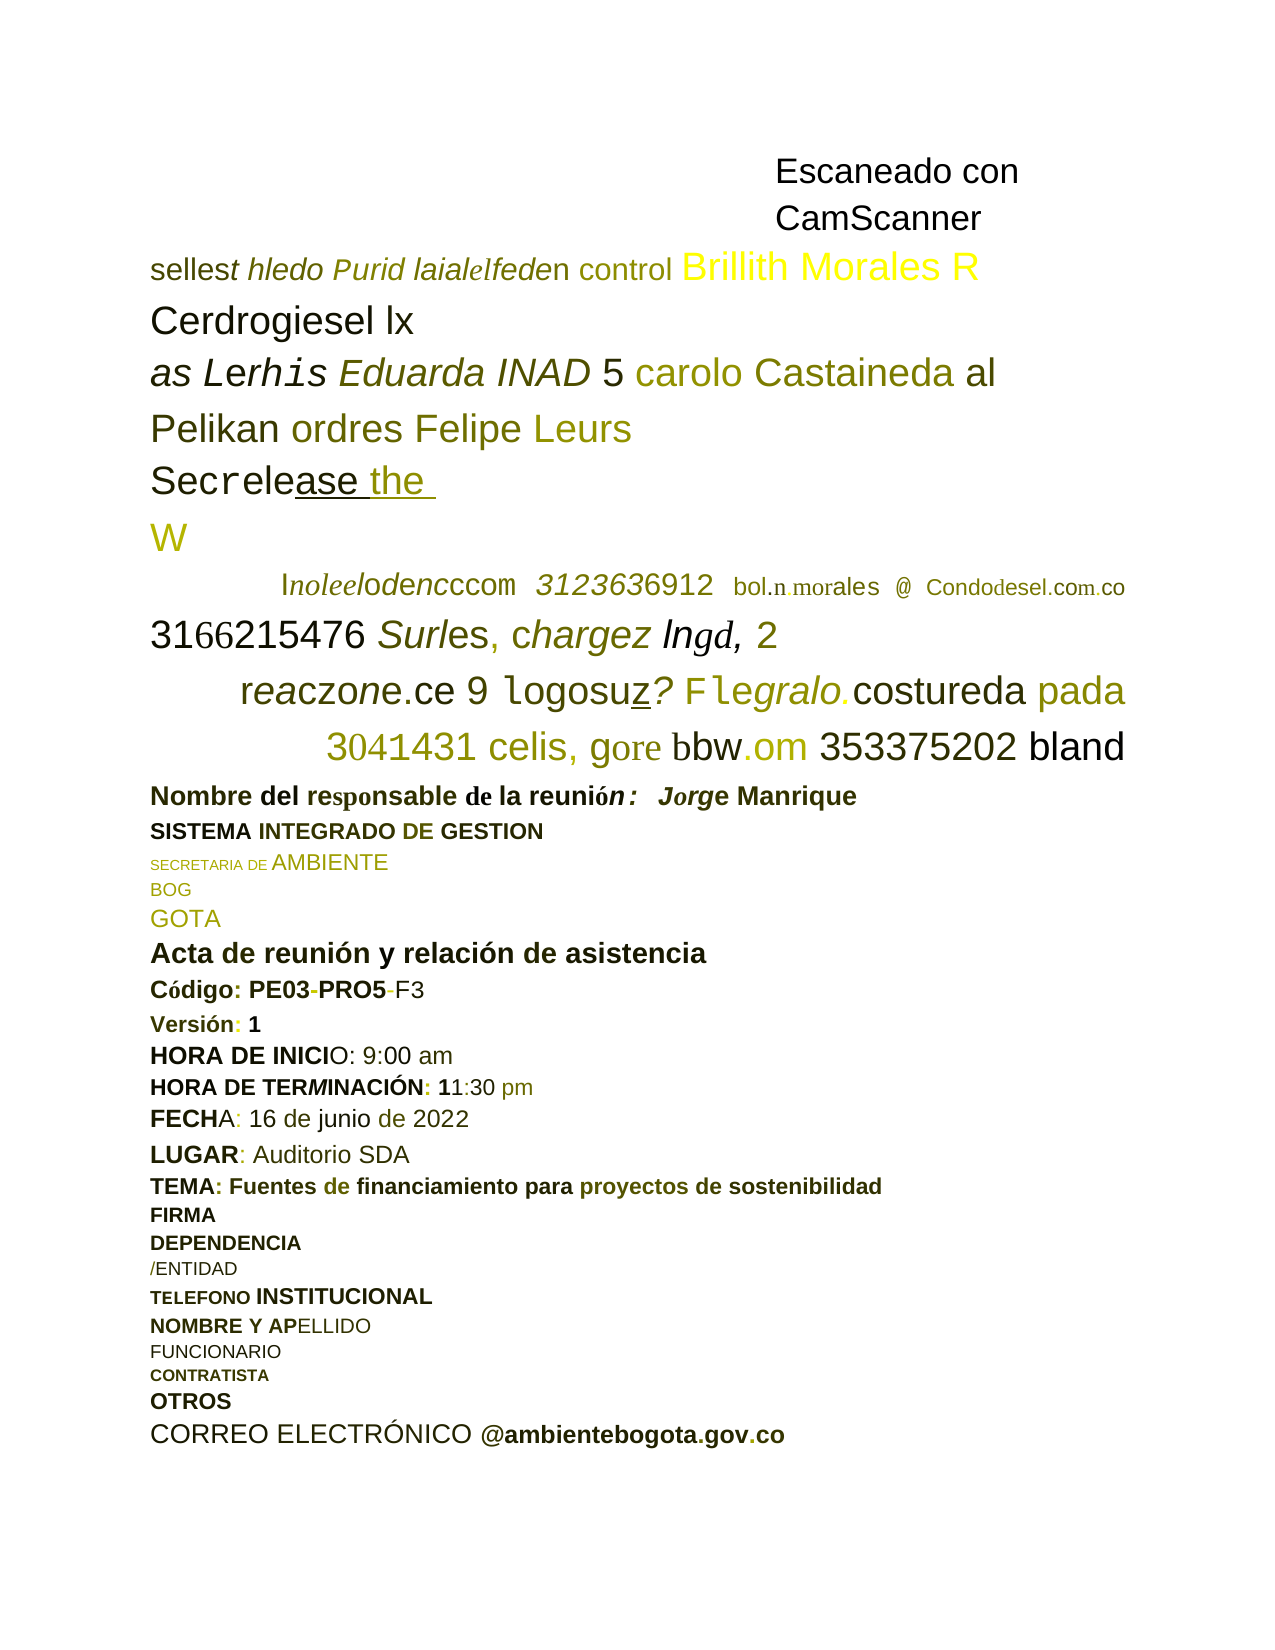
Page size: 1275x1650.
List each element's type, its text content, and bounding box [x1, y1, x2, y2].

text BOG [150, 879, 1125, 900]
text Código: PE03-PRO5-F3 [150, 975, 1125, 1006]
text HORA DE TERMINACIÓN: 11:30 pm [150, 1074, 1125, 1100]
text NOMBRE Y APELLIDO [150, 1314, 1125, 1338]
text Acta de reunión y relación de asistencia [150, 937, 1125, 970]
text SECRETARIA DE AMBIENTE [150, 848, 1125, 875]
text Inoleelodencccom 3123636912 bol.n.morales @ Condodesel.com.co [150, 566, 1125, 605]
text reaczone.ce 9 logosuz? Flegralo.costureda pada 3041431 celis, gore bbw.om 353375202 bland [150, 667, 1125, 772]
text /ENTIDAD [150, 1258, 1125, 1279]
text FIRMA [150, 1203, 1125, 1227]
text DEPENDENCIA [150, 1230, 1125, 1254]
text CORREO ELECTRÓNICO @ambientebogota.gov.co [150, 1418, 1125, 1449]
text FECHA: 16 de junio de 2022 [150, 1104, 1125, 1135]
text Secrelease the [150, 458, 1125, 507]
text 3166215476 Surles, chargez lngd, 2 [150, 611, 1125, 660]
text Versión: 1 [150, 1011, 1125, 1037]
text sellest hledo Purid laialelfeden control Brillith Morales R Cerdrogiesel lx [150, 243, 1125, 342]
text W [150, 514, 1125, 560]
text SISTEMA INTEGRADO DE GESTION [150, 818, 1125, 845]
text HORA DE INICIO: 9:00 am [150, 1041, 1125, 1069]
text GOTA [150, 903, 1125, 932]
text TEMA: Fuentes de financiamiento para proyectos de sostenibilidad [150, 1173, 1125, 1199]
text FUNCIONARIO [150, 1341, 1125, 1363]
text Nombre del responsable de la reunión: Jorge Manrique [150, 780, 1125, 813]
text OTROS [150, 1388, 1125, 1414]
text LUGAR: Auditorio SDA [150, 1139, 1125, 1168]
text Escaneado con CamScanner [775, 150, 1124, 237]
text TELEFONO INSTITUCIONAL [150, 1283, 1125, 1310]
text as Lerhis Eduarda INAD 5 carolo Castaineda al Pelikan ordres Felipe Leurs [150, 349, 1125, 451]
text CONTRATISTA [150, 1366, 1125, 1385]
